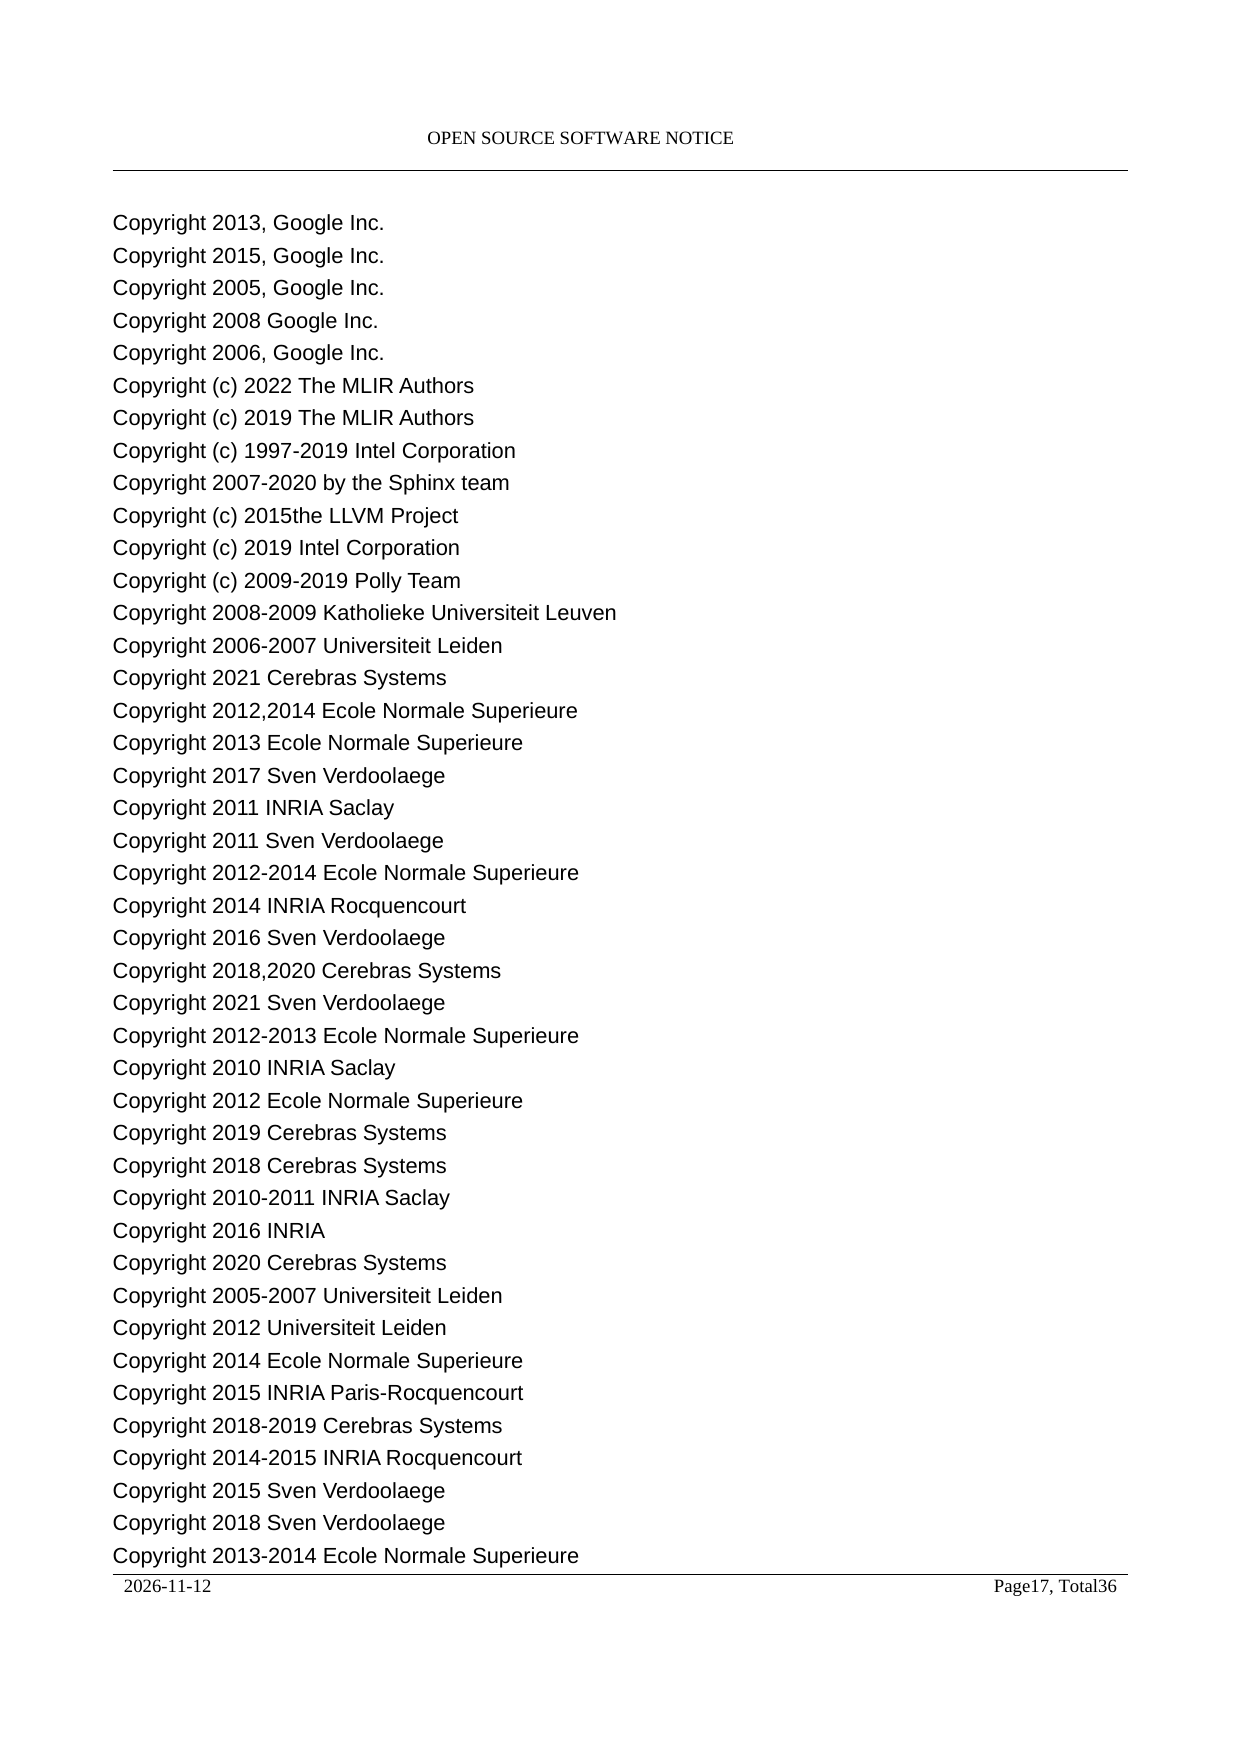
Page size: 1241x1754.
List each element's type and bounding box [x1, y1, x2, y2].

text [112, 206, 1128, 1571]
